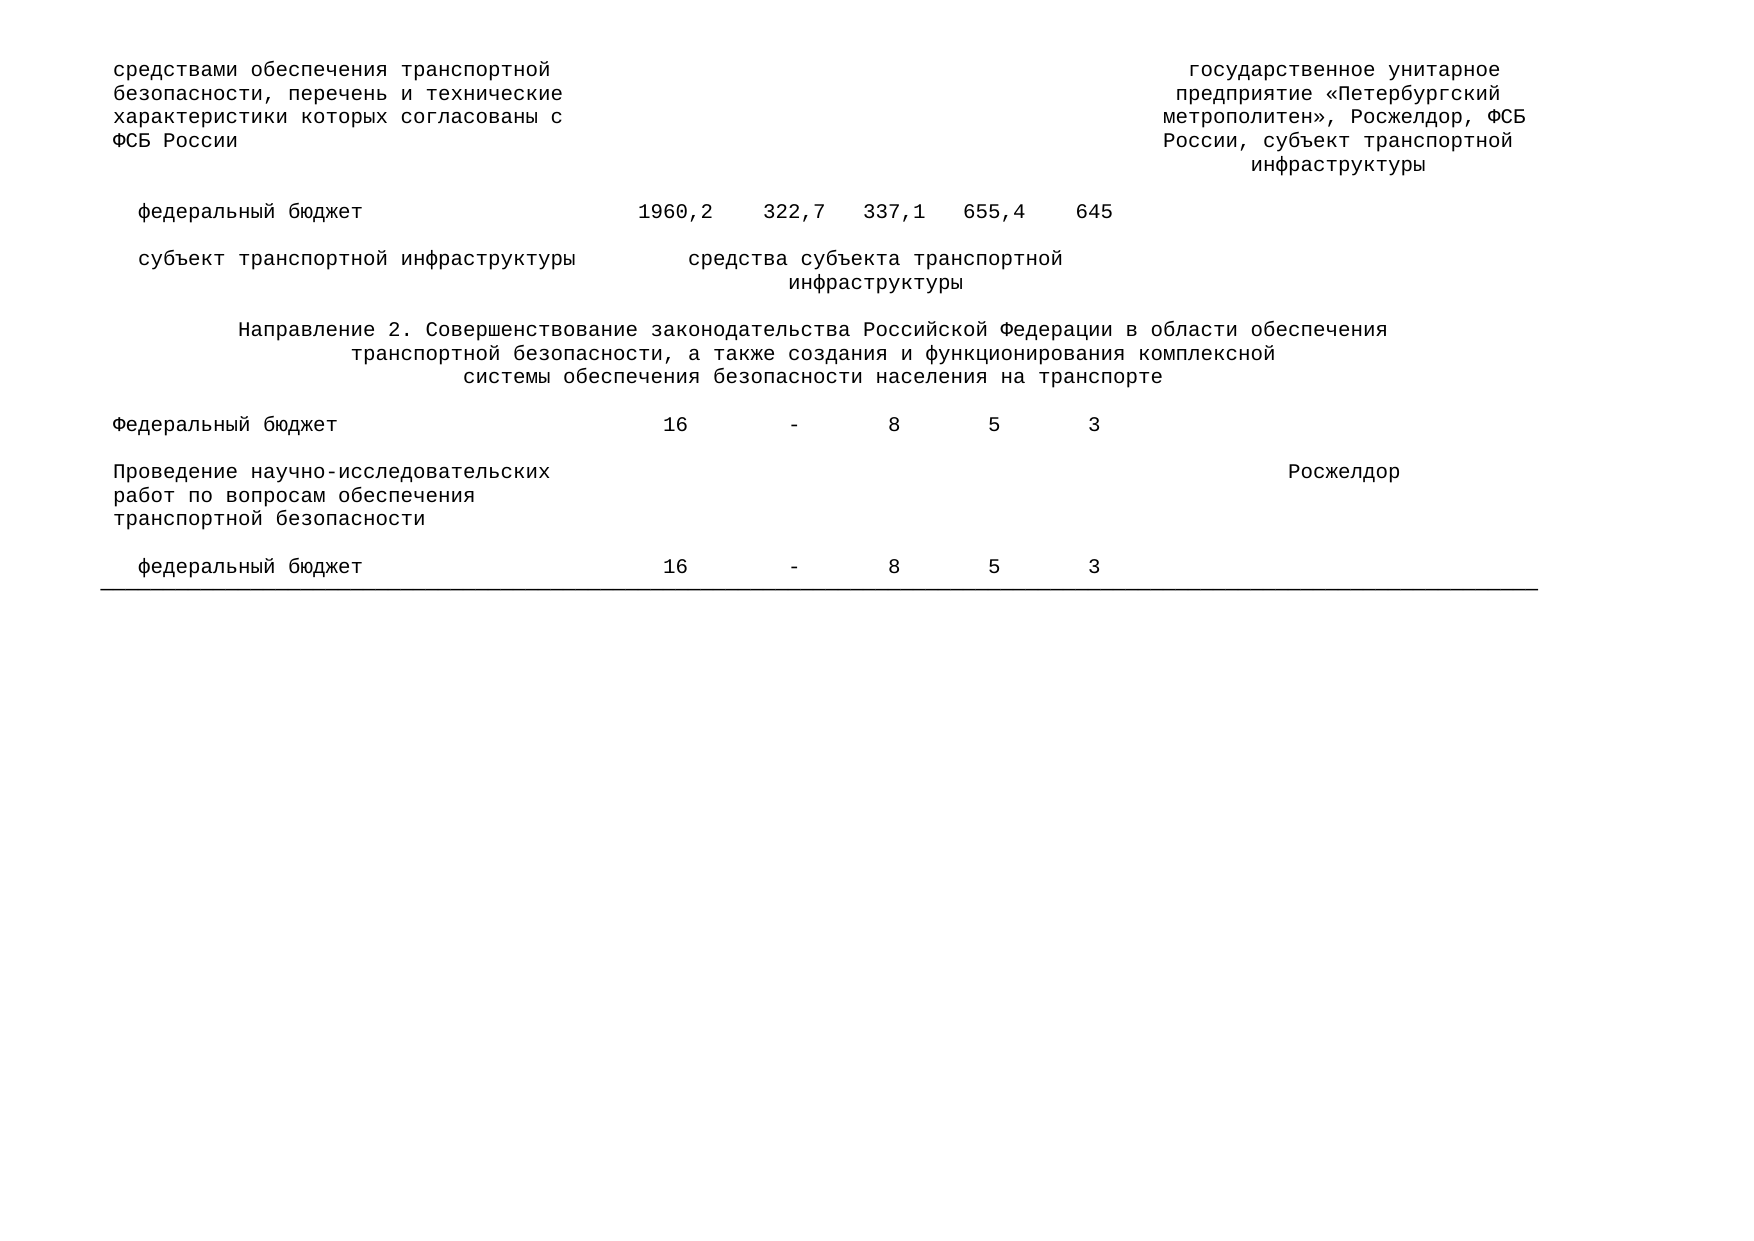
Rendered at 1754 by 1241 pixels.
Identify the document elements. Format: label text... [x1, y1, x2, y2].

text Федеральный бюджет 16 - 8 5 3 [100, 414, 1653, 437]
text характеристики которых согласованы с метрополитен», Росжелдор, ФСБ [100, 106, 1653, 130]
text транспортной безопасности [100, 508, 1653, 532]
text Проведение научно-исследовательских Росжелдор [100, 461, 1653, 485]
text работ по вопросам обеспечения [100, 485, 1653, 508]
text федеральный бюджет 1960,2 322,7 337,1 655,4 645 [100, 201, 1653, 224]
text Направление 2. Совершенствование законодательства Российской Федерации в области обеспечения [100, 319, 1653, 343]
text безопасности, перечень и технические предприятие «Петербургский [100, 83, 1653, 106]
text средствами обеспечения транспортной государственное унитарное [100, 59, 1653, 83]
text инфраструктуры [100, 154, 1653, 177]
text ФСБ России России, субъект транспортной [100, 130, 1653, 154]
text инфраструктуры [100, 272, 1653, 296]
text ─────────────────────────────────────────────────────────────────────────────────────────────────────────────────── [100, 579, 1653, 603]
text субъект транспортной инфраструктуры средства субъекта транспортной [100, 248, 1653, 272]
text транспортной безопасности, а также создания и функционирования комплексной [100, 343, 1653, 366]
text федеральный бюджет 16 - 8 5 3 [100, 556, 1653, 579]
text системы обеспечения безопасности населения на транспорте [100, 366, 1653, 390]
